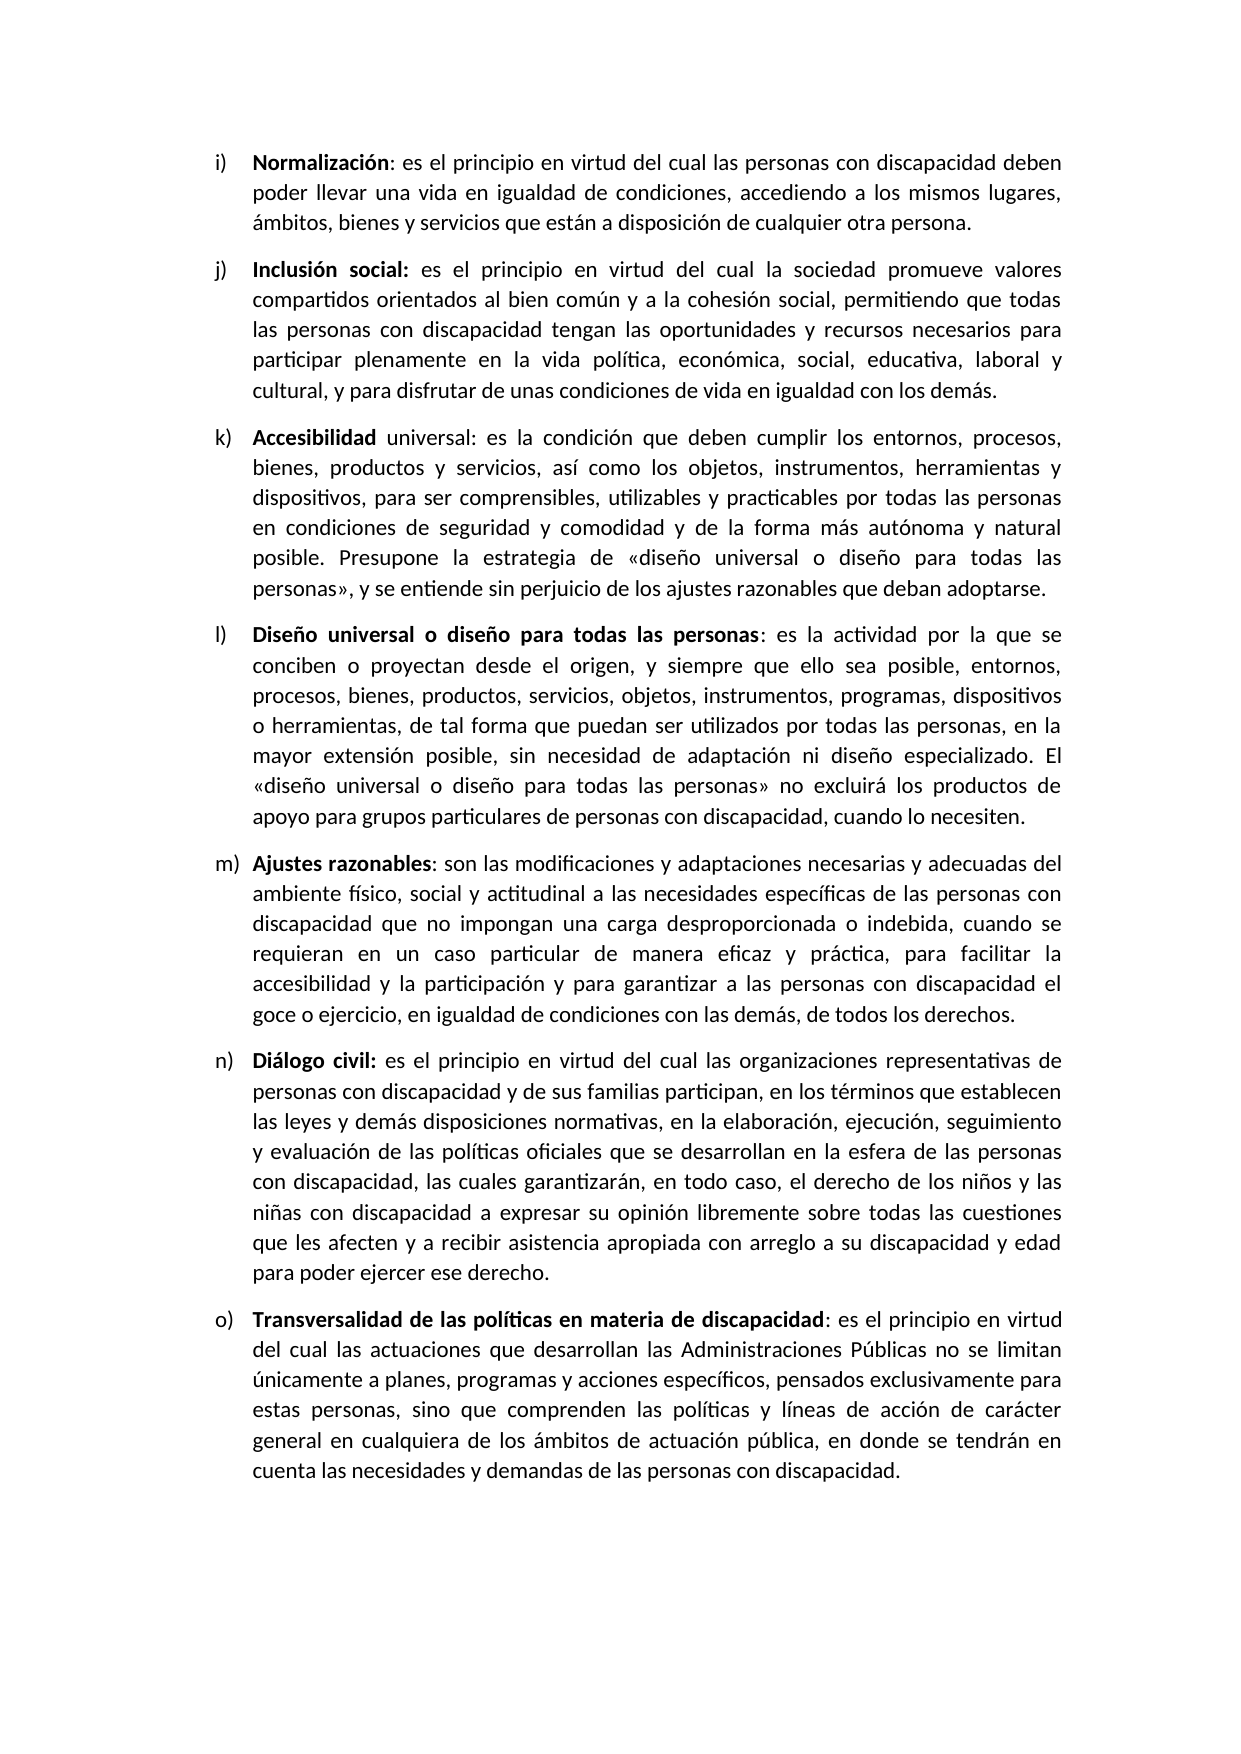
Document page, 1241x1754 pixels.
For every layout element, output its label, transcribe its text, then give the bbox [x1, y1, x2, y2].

list Diálogo civil: es el principio en virtud del cual las organizaciones representativas de personas con discapacidad y de sus familias participan, en los términos que establecen las leyes y demás disposiciones normativas, en la elaboración, ejecución, seguimiento y evaluación de las políticas oficiales que se desarrollan en la esfera de las personas con discapacidad, las cuales garantizarán, en todo caso, el derecho de los niños y las niñas con discapacidad a expresar su opinión libremente sobre todas las cuestiones que les afecten y a recibir asistencia apropiada con arreglo a su discapacidad y edad para poder ejercer ese derecho. [215, 1047, 1063, 1286]
list Accesibilidad universal: es la condición que deben cumplir los entornos, procesos, bienes, productos y servicios, así como los objetos, instrumentos, herramientas y dispositivos, para ser comprensibles, utilizables y practicables por todas las personas en condiciones de seguridad y comodidad y de la forma más autónoma y natural posible. Presupone la estrategia de «diseño universal o diseño para todas las personas», y se entiende sin perjuicio de los ajustes razonables que deban adoptarse. [215, 423, 1063, 602]
list Ajustes razonables: son las modificaciones y adaptaciones necesarias y adecuadas del ambiente físico, social y actitudinal a las necesidades específicas de las personas con discapacidad que no impongan una carga desproporcionada o indebida, cuando se requieran en un caso particular de manera eficaz y práctica, para facilitar la accesibilidad y la participación y para garantizar a las personas con discapacidad el goce o ejercicio, en igualdad de condiciones con las demás, de todos los derechos. [215, 849, 1063, 1028]
list Inclusión social: es el principio en virtud del cual la sociedad promueve valores compartidos orientados al bien común y a la cohesión social, permitiendo que todas las personas con discapacidad tengan las oportunidades y recursos necesarios para participar plenamente en la vida política, económica, social, educativa, laboral y cultural, y para disfrutar de unas condiciones de vida en igualdad con los demás. [215, 255, 1063, 404]
list Diseño universal o diseño para todas las personas: es la actividad por la que se conciben o proyectan desde el origen, y siempre que ello sea posible, entornos, procesos, bienes, productos, servicios, objetos, instrumentos, programas, dispositivos o herramientas, de tal forma que puedan ser utilizados por todas las personas, en la mayor extensión posible, sin necesidad de adaptación ni diseño especializado. El «diseño universal o diseño para todas las personas» no excluirá los productos de apoyo para grupos particulares de personas con discapacidad, cuando lo necesiten. [215, 621, 1063, 830]
list Normalización: es el principio en virtud del cual las personas con discapacidad deben poder llevar una vida en igualdad de condiciones, accediendo a los mismos lugares, ámbitos, bienes y servicios que están a disposición de cualquier otra persona. [215, 148, 1063, 236]
list Transversalidad de las políticas en materia de discapacidad: es el principio en virtud del cual las actuaciones que desarrollan las Administraciones Públicas no se limitan únicamente a planes, programas y acciones específicos, pensados exclusivamente para estas personas, sino que comprenden las políticas y líneas de acción de carácter general en cualquiera de los ámbitos de actuación pública, en donde se tendrán en cuenta las necesidades y demandas de las personas con discapacidad. [215, 1305, 1063, 1484]
